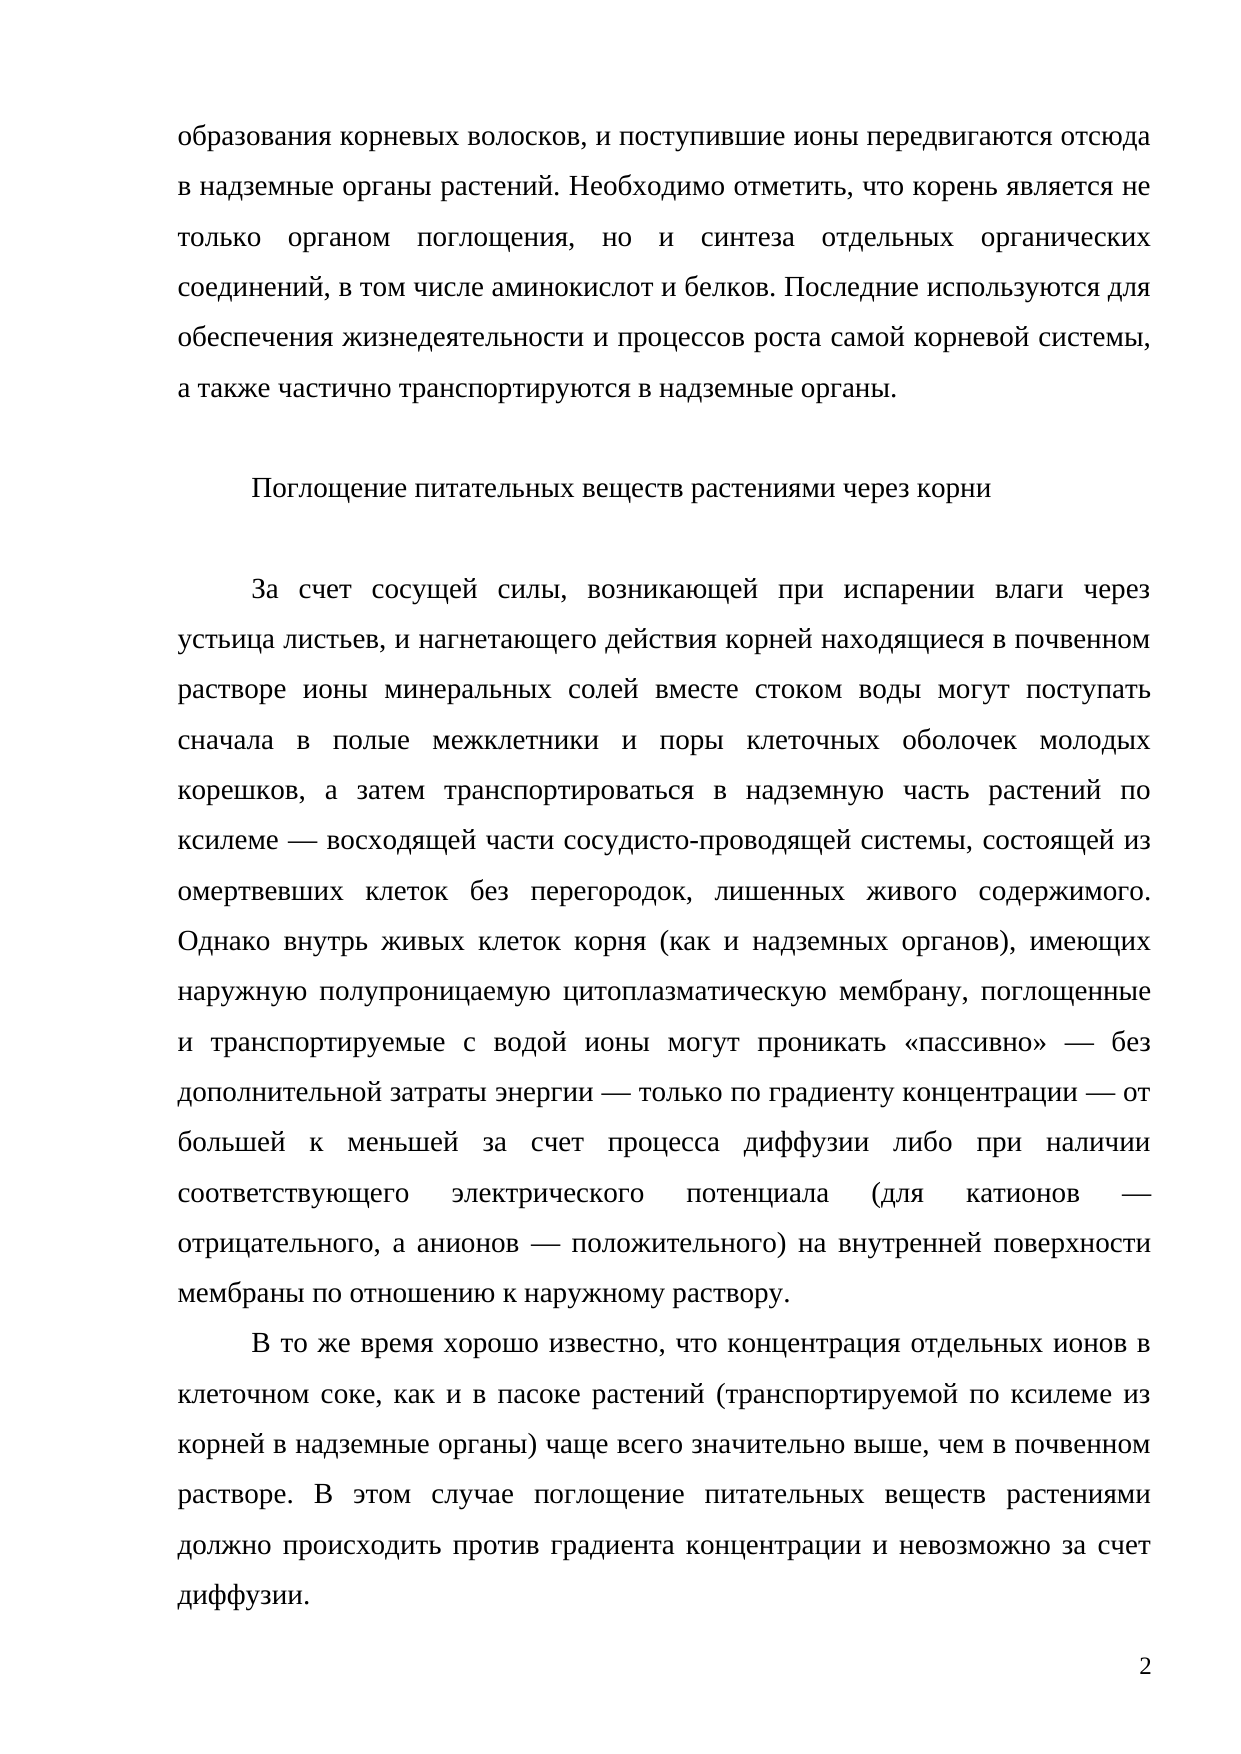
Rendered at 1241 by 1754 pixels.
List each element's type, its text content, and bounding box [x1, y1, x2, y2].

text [177, 118, 1152, 403]
text Поглощение питательных веществ растениями через корни [177, 470, 1152, 504]
text За счет сосущей силы, возникающей при испарении влаги через устьица листьев, и нагнетающего действия корней находящиеся в почвенном растворе ионы минеральных солей вместе стоком воды могут поступать сначала в полые межклетники и поры клеточных оболочек молодых корешков, а затем транспортироваться в надземную часть растений по ксилеме — восходящей части сосудисто-проводящей системы, состоящей из омертвевших клеток без перегородок, лишенных живого содержимого. Однако внутрь живых клеток корня (как и надземных органов), имеющих наружную полупроницаемую цитоплазматическую мембрану, поглощенные и транспортируемые с водой ионы могут проникать «пассивно» — без дополнительной затраты энергии — только по градиенту концентрации — от большей к меньшей за счет процесса диффузии либо при наличии соответствующего электрического потенциала (для катионов — отрицательного, а анионов — положительного) на внутренней поверхности мембраны по отношению к наружному раствору. [177, 571, 1152, 1309]
text В то же время хорошо известно, что концентрация отдельных ионов в клеточном соке, как и в пасоке растений (транспортируемой по ксилеме из корней в надземные органы) чаще всего значительно выше, чем в почвенном растворе. В этом случае поглощение питательных веществ растениями должно происходить против градиента концентрации и невозможно за счет диффузии. [177, 1326, 1152, 1611]
